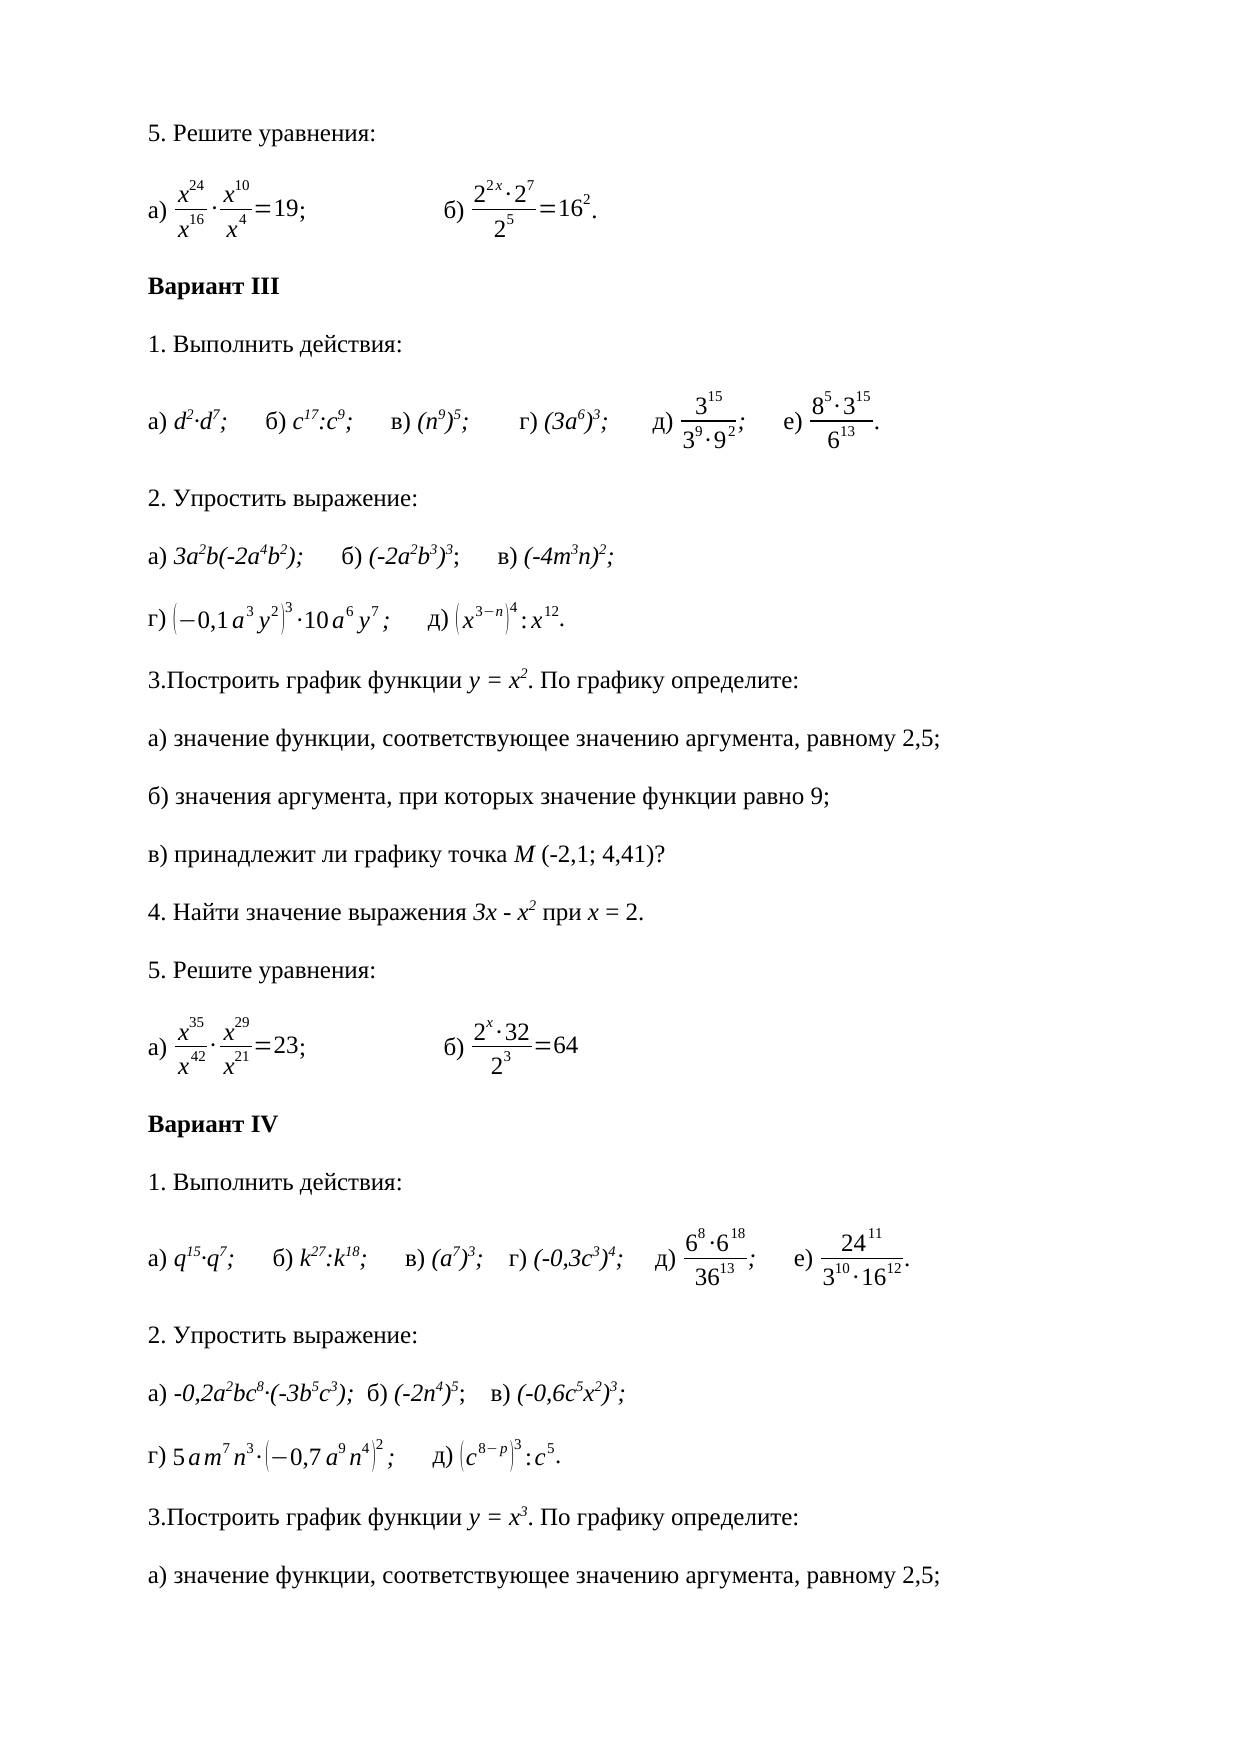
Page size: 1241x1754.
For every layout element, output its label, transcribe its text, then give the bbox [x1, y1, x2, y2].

text 4. Найти значение выражения 3x - x2 при х = 2. [118, 897, 1163, 926]
text 2. Упростить выражение: [118, 1320, 1163, 1349]
text 5. Решите уравнения: [118, 955, 1163, 984]
text 1. Выполнить действия: [118, 329, 1163, 358]
text б) значения аргумента, при которых значение функции равно 9; [118, 781, 1163, 810]
text а) -0,2a2bc8∙(-3b5c3); б) (-2n4)5; в) (-0,6c5x2)3; [118, 1378, 1163, 1407]
text а) d2∙d7; б) c17:c9; в) (n9)5; г) (3a6)3; д) ; е) . [118, 387, 1163, 453]
text а) 3а2b(-2a4b2); б) (-2a2b3)3; в) (-4m3n)2; [118, 541, 1163, 569]
text Вариант III [118, 271, 1163, 300]
text 3.Построить график функции y = x2. По графику определите: [118, 665, 1163, 694]
text 2. Упростить выражение: [118, 483, 1163, 512]
text а) значение функции, соответствующее значению аргумента, равному 2,5; [118, 1560, 1163, 1589]
text г) д) . [118, 599, 1163, 636]
text 3.Построить график функции y = x3. По графику определите: [118, 1502, 1163, 1531]
text 5. Решите уравнения: [118, 118, 1163, 147]
text Вариант IV [118, 1109, 1163, 1137]
text 1. Выполнить действия: [118, 1167, 1163, 1195]
text а) ; б) [118, 1013, 1163, 1079]
text в) принадлежит ли графику точка M (-2,1; 4,41)? [118, 839, 1163, 868]
text а) ; б) . [118, 176, 1163, 242]
text а) значение функции, соответствующее значению аргумента, равному 2,5; [118, 723, 1163, 752]
text а) q15∙q7; б) k27:k18; в) (a7)3; г) (-0,3c3)4; д) ; е) . [118, 1225, 1163, 1291]
text г) д) . [118, 1436, 1163, 1473]
